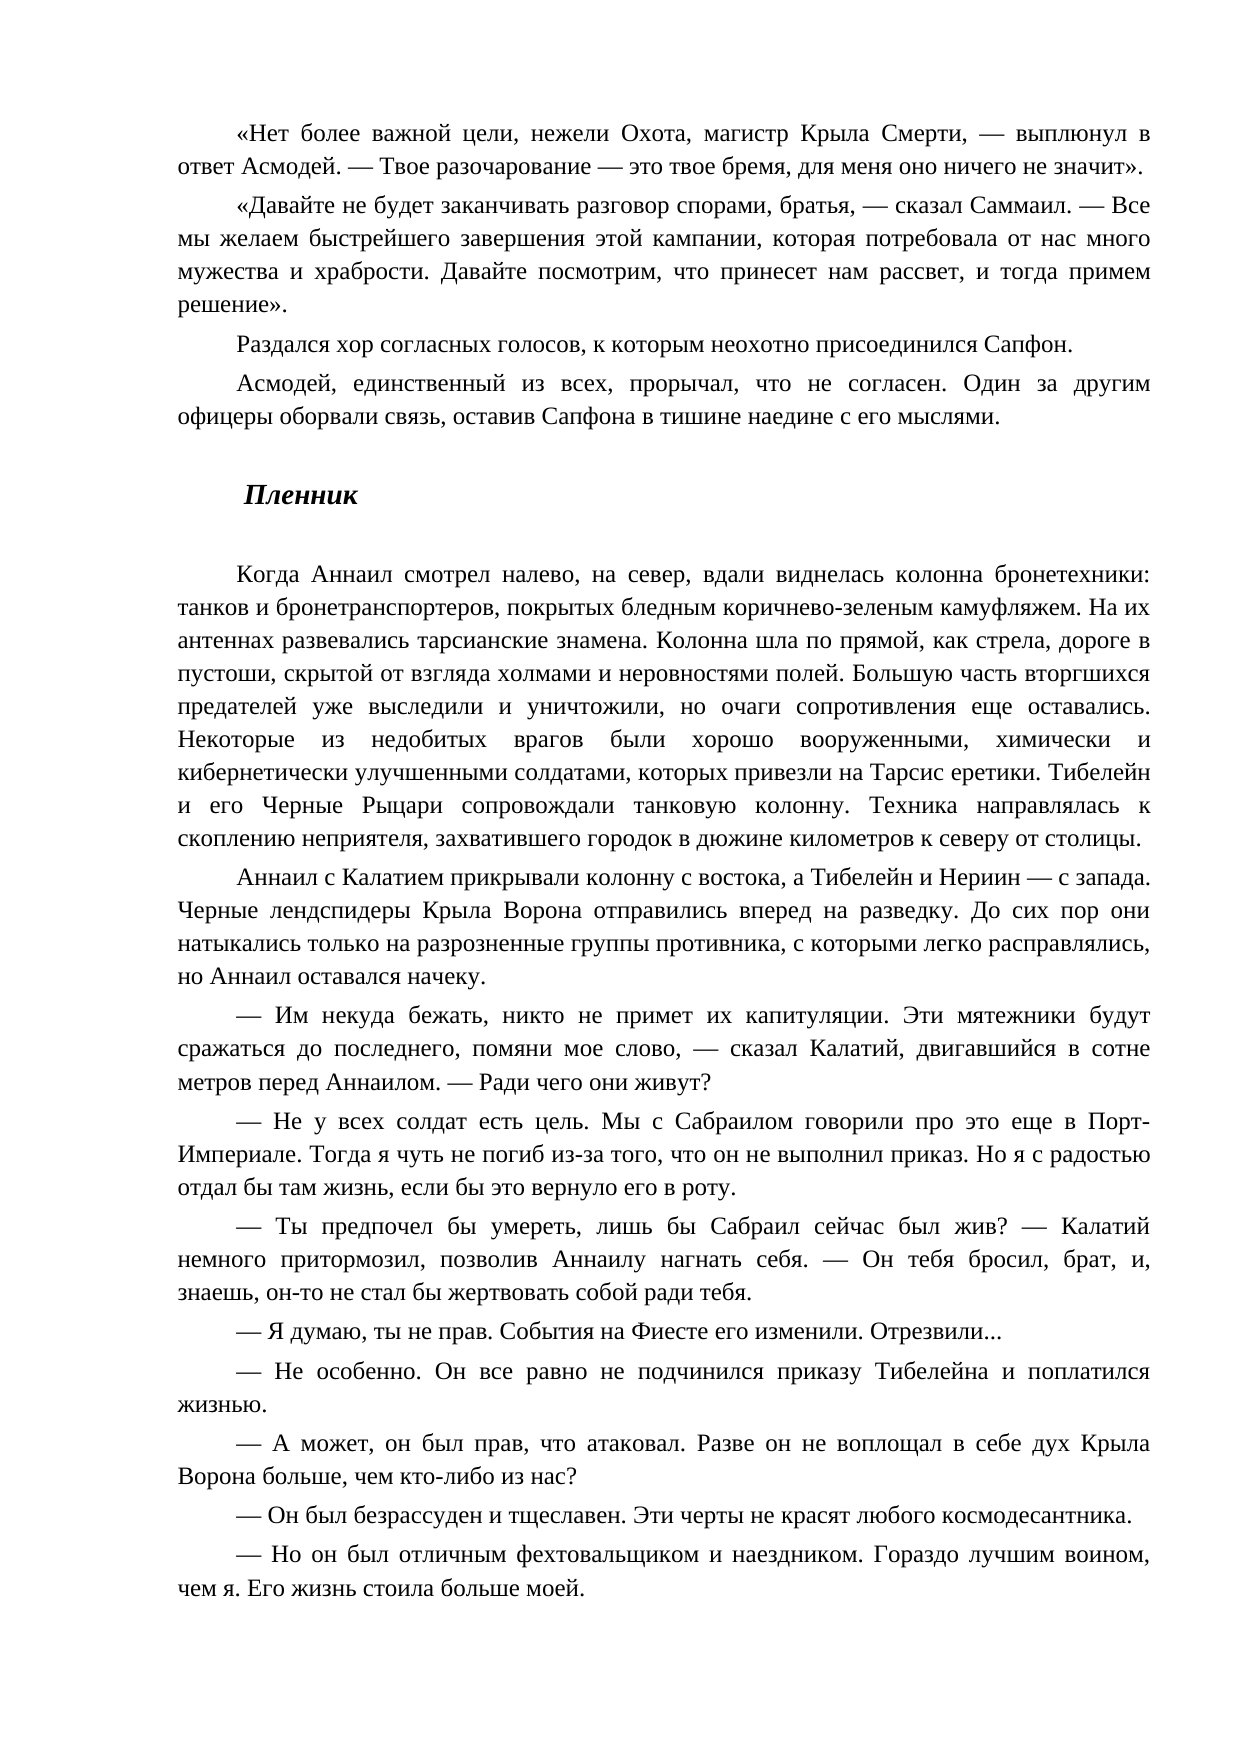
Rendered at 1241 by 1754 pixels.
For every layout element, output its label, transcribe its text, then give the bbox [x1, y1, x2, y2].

text «Нет более важной цели, нежели Охота, магистр Крыла Смерти, — выплюнул в ответ Асмодей. — Твое разочарование — это твое бремя, для меня оно ничего не значит». [177, 118, 1152, 180]
text — Не у всех солдат есть цель. Мы с Сабраилом говорили про это еще в Порт-Империале. Тогда я чуть не погиб из-за того, что он не выполнил приказ. Но я с радостью отдал бы там жизнь, если бы это вернуло его в роту. [177, 1106, 1152, 1201]
text Асмодей, единственный из всех, прорычал, что не согласен. Один за другим офицеры оборвали связь, оставив Сапфона в тишине наедине с его мыслями. [177, 368, 1152, 430]
text — Ты предпочел бы умереть, лишь бы Сабраил сейчас был жив? — Калатий немного притормозил, позволив Аннаилу нагнать себя. — Он тебя бросил, брат, и, знаешь, он-то не стал бы жертвовать собой ради тебя. [177, 1211, 1152, 1306]
text — Не особенно. Он все равно не подчинился приказу Тибелейна и поплатился жизнью. [177, 1356, 1152, 1417]
text — Им некуда бежать, никто не примет их капитуляции. Эти мятежники будут сражаться до последнего, помяни мое слово, — сказал Калатий, двигавшийся в сотне метров перед Аннаилом. — Ради чего они живут? [177, 1001, 1152, 1095]
text «Давайте не будет заканчивать разговор спорами, братья, — сказал Саммаил. — Все мы желаем быстрейшего завершения этой кампании, которая потребовала от нас много мужества и храбрости. Давайте посмотрим, что принесет нам рассвет, и тогда примем решение». [177, 190, 1152, 318]
text — Но он был отличным фехтовальщиком и наездником. Гораздо лучшим воином, чем я. Его жизнь стоила больше моей. [177, 1539, 1152, 1601]
text Когда Аннаил смотрел налево, на север, вдали виднелась колонна бронетехники: танков и бронетранспортеров, покрытых бледным коричнево-зеленым камуфляжем. На их антеннах развевались тарсианские знамена. Колонна шла по прямой, как стрела, дороге в пустоши, скрытой от взгляда холмами и неровностями полей. Большую часть вторгшихся предателей уже выследили и уничтожили, но очаги сопротивления еще оставались. Некоторые из недобитых врагов были хорошо вооруженными, химически и кибернетически улучшенными солдатами, которых привезли на Тарсис еретики. Тибелейн и его Черные Рыцари сопровождали танковую колонну. Техника направлялась к скоплению неприятеля, захватившего городок в дюжине километров к северу от столицы. [177, 559, 1152, 852]
text — А может, он был прав, что атаковал. Разве он не воплощал в себе дух Крыла Ворона больше, чем кто-либо из нас? [177, 1428, 1152, 1490]
text Аннаил с Калатием прикрывали колонну с востока, а Тибелейн и Нериин — с запада. Черные лендспидеры Крыла Ворона отправились вперед на разведку. До сих пор они натыкались только на разрозненные группы противника, с которыми легко расправлялись, но Аннаил оставался начеку. [177, 862, 1152, 990]
text — Я думаю, ты не прав. События на Фиесте его изменили. Отрезвили... [177, 1316, 1152, 1345]
subtitle Пленник [177, 477, 1152, 511]
text — Он был безрассуден и тщеславен. Эти черты не красят любого космодесантника. [177, 1500, 1152, 1529]
text Раздался хор согласных голосов, к которым неохотно присоединился Сапфон. [177, 329, 1152, 357]
